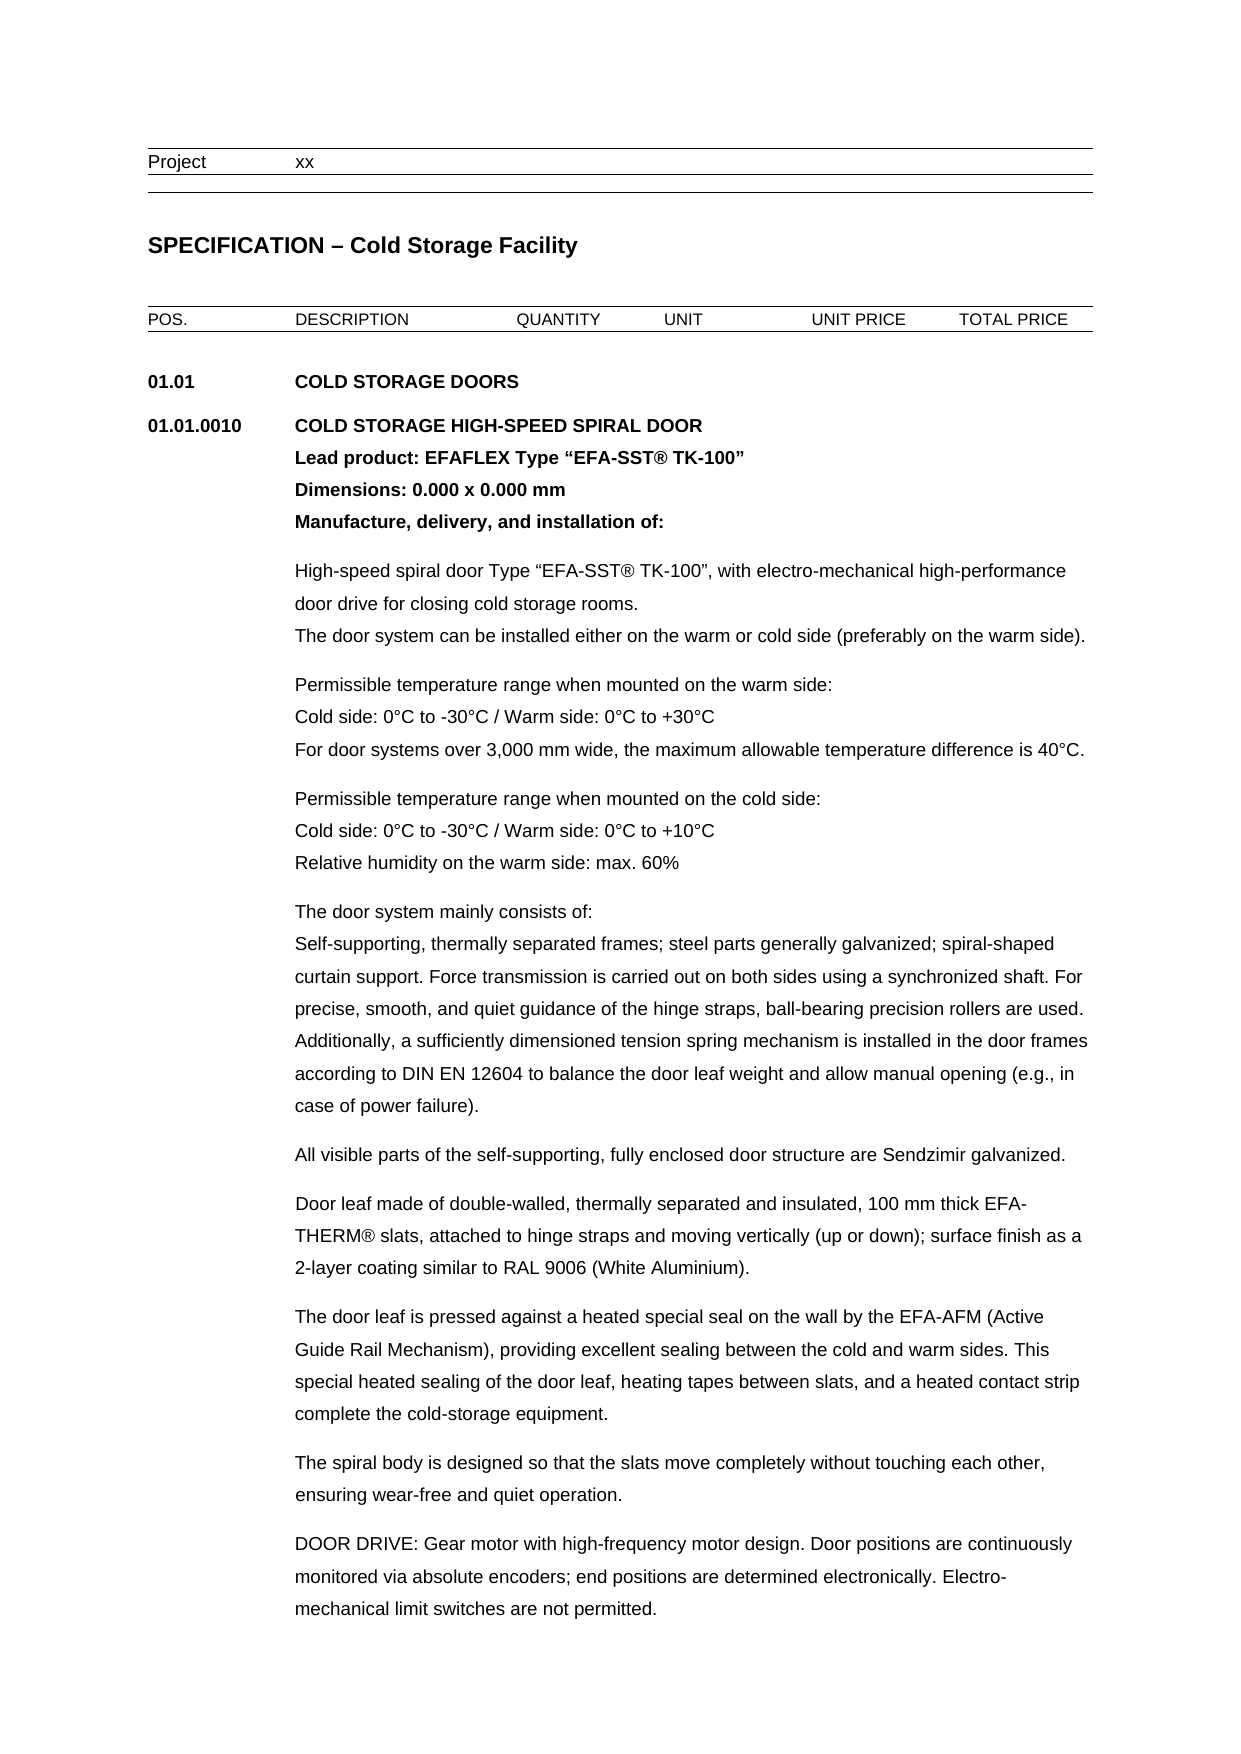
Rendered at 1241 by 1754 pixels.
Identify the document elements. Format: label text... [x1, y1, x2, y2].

text Project xx [148, 149, 1093, 174]
list COLD STORAGE DOORS [148, 371, 1093, 393]
text 01.01.0010 COLD STORAGE HIGH-SPEED SPIRAL DOOR Lead product: EFAFLEX Type “EFA-SST® TK-100” Dimensions: 0.000 x 0.000 mm Manufacture, delivery, and installation of: [148, 414, 1093, 533]
text POS. DESCRIPTION QUANTITY UNIT UNIT PRICE TOTAL PRICE [148, 307, 1093, 331]
text All visible parts of the self-supporting, fully enclosed door structure are Sendzimir galvanized. [148, 1144, 1093, 1165]
text Permissible temperature range when mounted on the cold side: Cold side: 0°C to -30°C / Warm side: 0°C to +10°C Relative humidity on the warm side: max. 60% [148, 787, 1093, 873]
text Door leaf made of double-walled, thermally separated and insulated, 100 mm thick EFA-THERM® slats, attached to hinge straps and moving vertically (up or down); surface finish as a 2-layer coating similar to RAL 9006 (White Aluminium). [148, 1193, 1093, 1279]
text SPECIFICATION – Cold Storage Facility [148, 193, 1093, 289]
text DOOR DRIVE: Gear motor with high-frequency motor design. Door positions are continuously monitored via absolute encoders; end positions are determined electronically. Electro-mechanical limit switches are not permitted. [148, 1533, 1093, 1619]
text The door leaf is pressed against a heated special seal on the wall by the EFA-AFM (Active Guide Rail Mechanism), providing excellent sealing between the cold and warm sides. This special heated sealing of the door leaf, heating tapes between slats, and a heated contact strip complete the cold-storage equipment. [148, 1306, 1093, 1424]
text High-speed spiral door Type “EFA-SST® TK-100”, with electro-mechanical high-performance door drive for closing cold storage rooms. The door system can be installed either on the warm or cold side (preferably on the warm side). [148, 560, 1093, 646]
text The spiral body is designed so that the slats move completely without touching each other, ensuring wear-free and quiet operation. [148, 1452, 1093, 1506]
text The door system mainly consists of: Self-supporting, thermally separated frames; steel parts generally galvanized; spiral-shaped curtain support. Force transmission is carried out on both sides using a synchronized shaft. For precise, smooth, and quiet guidance of the hinge straps, ball-bearing precision rollers are used. Additionally, a sufficiently dimensioned tension spring mechanism is installed in the door frames according to DIN EN 12604 to balance the door leaf weight and allow manual opening (e.g., in case of power failure). [148, 901, 1093, 1116]
text Permissible temperature range when mounted on the warm side: Cold side: 0°C to -30°C / Warm side: 0°C to +30°C For door systems over 3,000 mm wide, the maximum allowable temperature difference is 40°C. [148, 674, 1093, 760]
